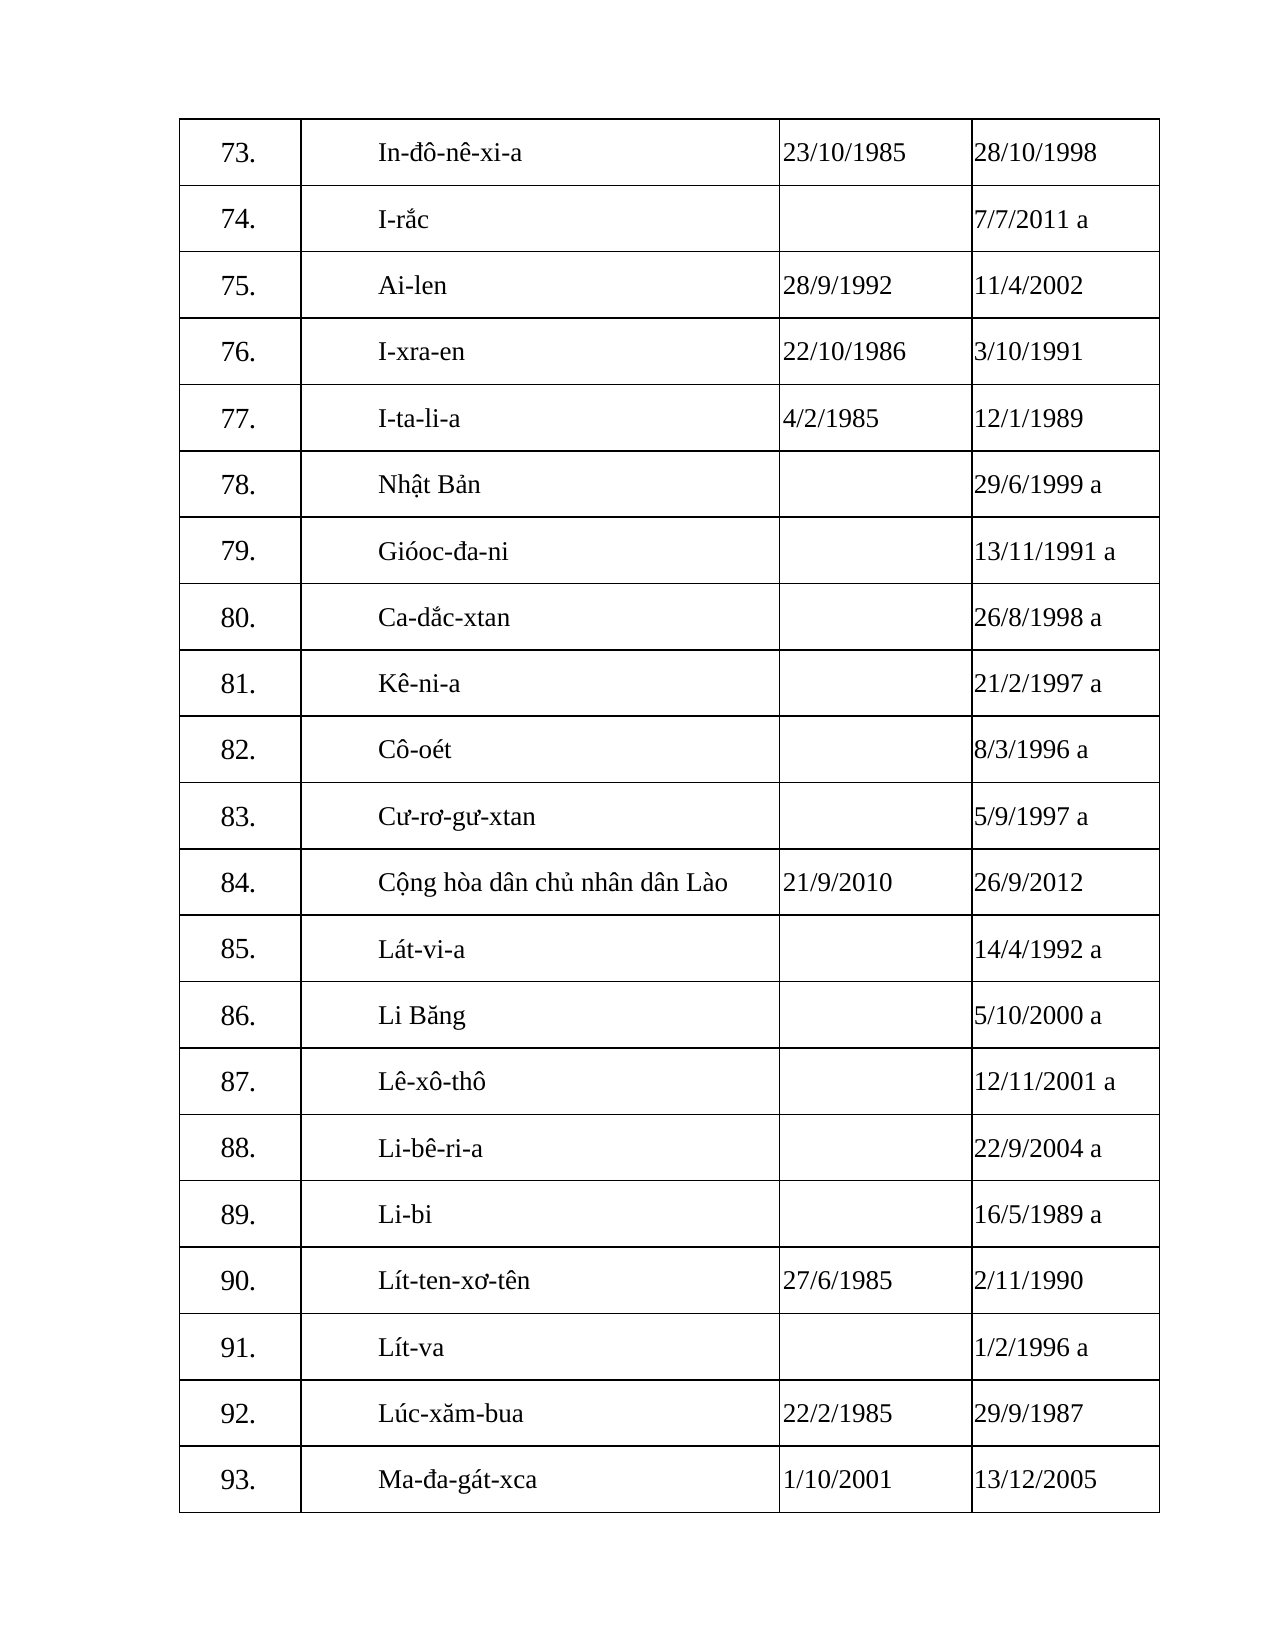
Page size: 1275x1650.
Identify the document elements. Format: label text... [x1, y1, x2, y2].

table_cell Ma-đa-gát-xca [302, 1447, 779, 1512]
table_cell 27/6/1985 [780, 1248, 971, 1312]
table_cell [780, 1115, 971, 1180]
table_cell [780, 584, 971, 649]
table_cell 29/6/1999 a [973, 452, 1159, 516]
table_cell [780, 1181, 971, 1246]
table_cell [180, 186, 300, 251]
table_cell [780, 783, 971, 848]
table_cell 13/12/2005 [973, 1447, 1159, 1512]
table_cell [780, 717, 971, 782]
table_cell 29/9/1987 [973, 1381, 1159, 1445]
table_cell Gióoc-đa-ni [302, 518, 779, 583]
table_cell [780, 1314, 971, 1379]
table_cell 12/1/1989 [973, 385, 1159, 450]
table_cell 2/11/1990 [973, 1248, 1159, 1312]
table_cell 13/11/1991 a [973, 518, 1159, 583]
table_cell [180, 319, 300, 383]
table_cell 26/8/1998 a [973, 584, 1159, 649]
table_cell 11/4/2002 [973, 252, 1159, 317]
table_cell [180, 452, 300, 516]
table_cell 23/10/1985 [780, 120, 971, 184]
table_cell Cô-oét [302, 717, 779, 782]
table_cell [180, 1115, 300, 1180]
table_cell [780, 518, 971, 583]
table_cell [780, 651, 971, 715]
table_cell [180, 717, 300, 782]
table_cell Lát-vi-a [302, 916, 779, 981]
table_cell Li-bê-ri-a [302, 1115, 779, 1180]
table_cell [180, 916, 300, 981]
table_cell [780, 186, 971, 251]
table_cell [180, 982, 300, 1047]
table_cell Li Băng [302, 982, 779, 1047]
table_cell I-xra-en [302, 319, 779, 383]
table_cell 22/10/1986 [780, 319, 971, 383]
table_cell [180, 120, 300, 184]
table_cell [780, 1049, 971, 1113]
table_cell In-đô-nê-xi-a [302, 120, 779, 184]
table_cell [180, 1447, 300, 1512]
table_cell 8/3/1996 a [973, 717, 1159, 782]
table_cell [180, 1181, 300, 1246]
table_cell [180, 584, 300, 649]
table_cell Kê-ni-a [302, 651, 779, 715]
table_cell Lít-ten-xơ-tên [302, 1248, 779, 1312]
table_cell [780, 916, 971, 981]
table_cell Ca-dắc-xtan [302, 584, 779, 649]
table_cell 7/7/2011 a [973, 186, 1159, 251]
table_cell [180, 783, 300, 848]
table_cell [180, 1049, 300, 1113]
table_cell 1/2/1996 a [973, 1314, 1159, 1379]
table_cell 16/5/1989 a [973, 1181, 1159, 1246]
table_cell 5/9/1997 a [973, 783, 1159, 848]
table_cell [180, 1248, 300, 1312]
table_cell Cộng hòa dân chủ nhân dân Lào [302, 850, 779, 914]
table_cell Lê-xô-thô [302, 1049, 779, 1113]
table_cell I-rắc [302, 186, 779, 251]
table_cell [180, 518, 300, 583]
table_cell [180, 850, 300, 914]
table_cell [180, 385, 300, 450]
table_cell 26/9/2012 [973, 850, 1159, 914]
table_cell [780, 982, 971, 1047]
table_cell 3/10/1991 [973, 319, 1159, 383]
table_cell [180, 1314, 300, 1379]
table_cell [180, 252, 300, 317]
table_cell 5/10/2000 a [973, 982, 1159, 1047]
table_cell Li-bi [302, 1181, 779, 1246]
table_cell 4/2/1985 [780, 385, 971, 450]
table_cell 14/4/1992 a [973, 916, 1159, 981]
table_cell 22/2/1985 [780, 1381, 971, 1445]
table_cell Ai-len [302, 252, 779, 317]
table_cell Lúc-xăm-bua [302, 1381, 779, 1445]
table_cell 28/9/1992 [780, 252, 971, 317]
table_cell [780, 452, 971, 516]
table_cell Nhật Bản [302, 452, 779, 516]
table_cell 22/9/2004 a [973, 1115, 1159, 1180]
table_cell I-ta-li-a [302, 385, 779, 450]
table_cell [180, 1381, 300, 1445]
table_cell 21/9/2010 [780, 850, 971, 914]
table_cell 1/10/2001 [780, 1447, 971, 1512]
table_cell 12/11/2001 a [973, 1049, 1159, 1113]
table_cell 28/10/1998 [973, 120, 1159, 184]
table_cell [180, 651, 300, 715]
table_cell Lít-va [302, 1314, 779, 1379]
table_cell Cư-rơ-gư-xtan [302, 783, 779, 848]
table_cell 21/2/1997 a [973, 651, 1159, 715]
